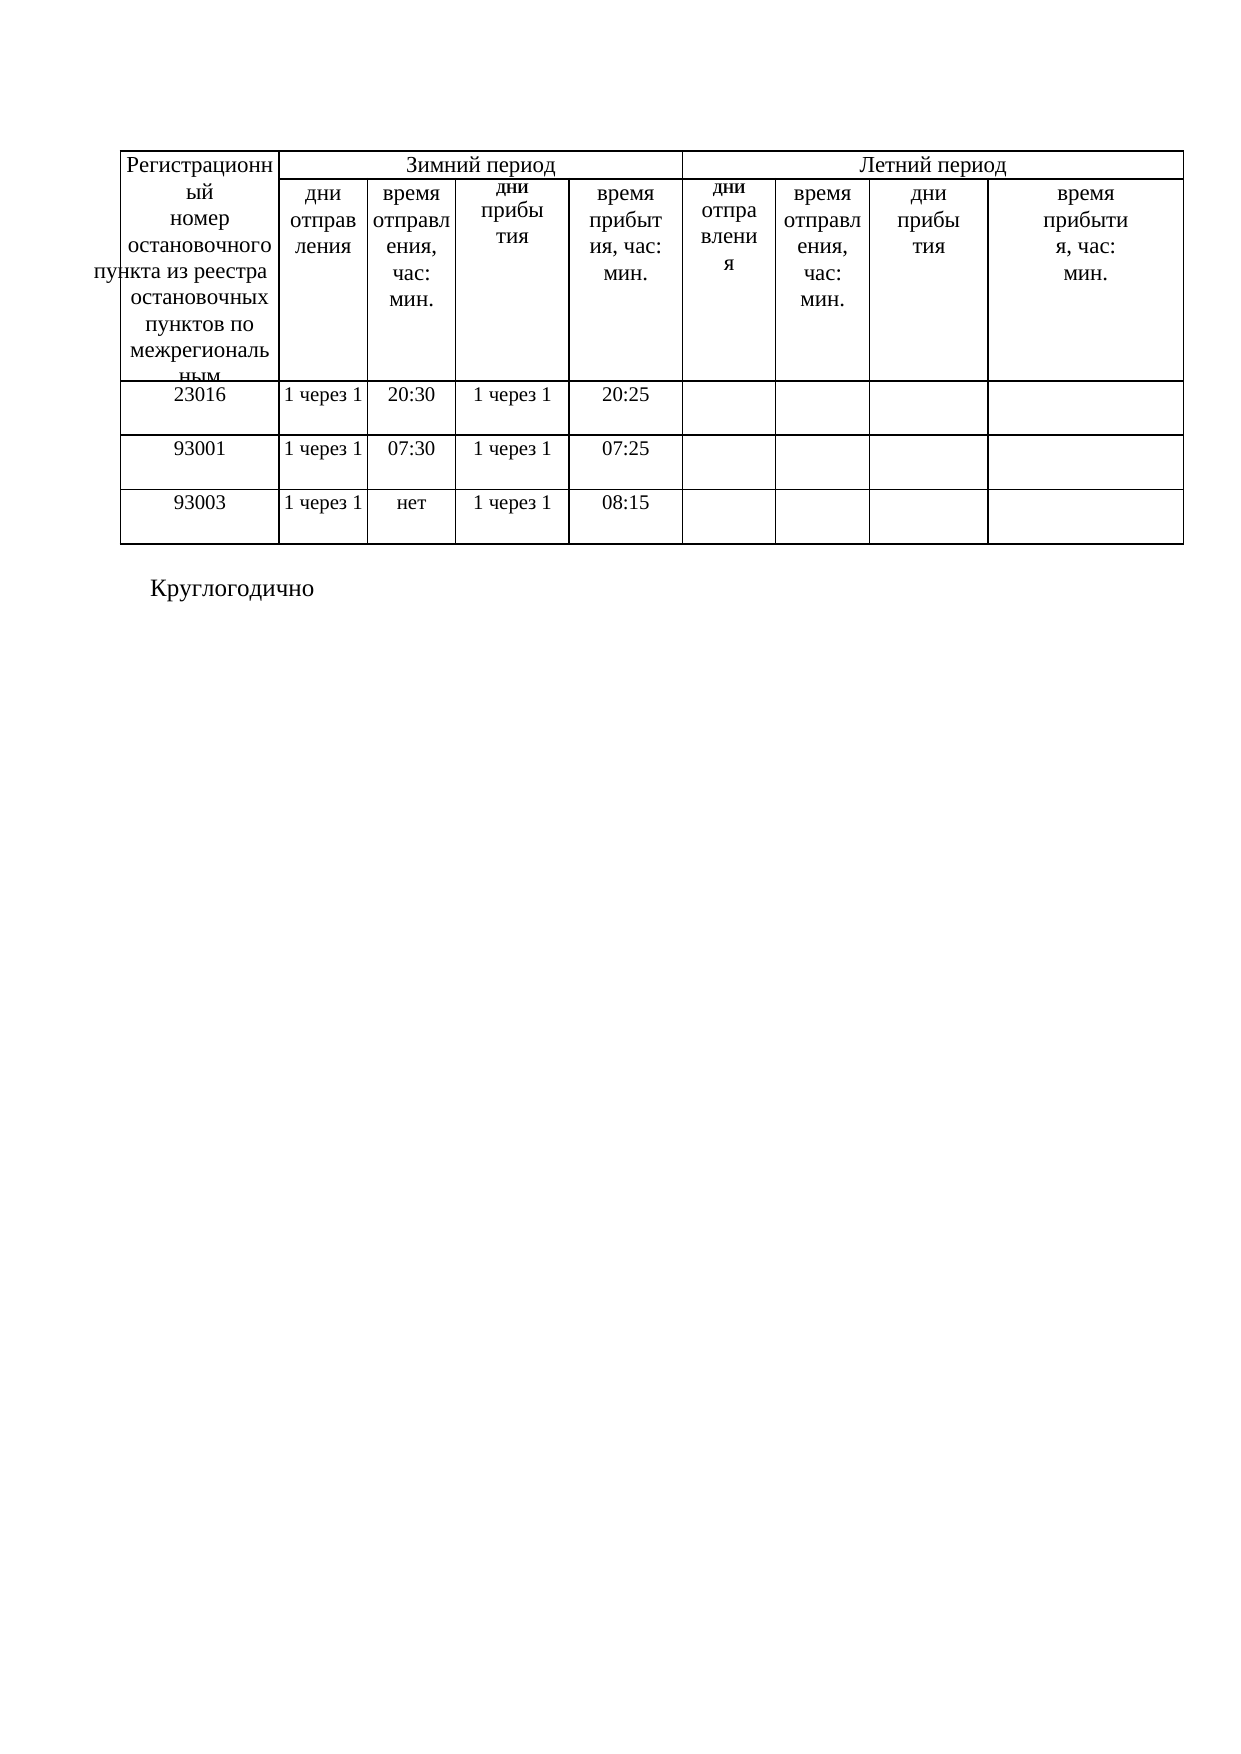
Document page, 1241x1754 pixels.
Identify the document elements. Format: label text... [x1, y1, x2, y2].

table_cell [870, 436, 987, 489]
table_cell [776, 490, 869, 543]
table_cell [870, 490, 987, 543]
table_cell 07:30 [368, 436, 455, 489]
table_cell [683, 490, 775, 543]
table_cell время отправл ения, час: мин. [368, 180, 455, 380]
text Круглогодично [150, 573, 1090, 602]
table_cell [870, 382, 987, 434]
table_cell время прибыти я, час: мин. [989, 180, 1183, 380]
table_cell 1 через 1 [280, 436, 367, 489]
table_cell [989, 382, 1183, 434]
table_cell 20:25 [570, 382, 682, 434]
table_cell время отправл ения, час: мин. [776, 180, 869, 380]
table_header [121, 152, 278, 380]
table_cell [683, 382, 775, 434]
table_cell [989, 490, 1183, 543]
table_cell дни прибы тия [870, 180, 987, 380]
table_cell [776, 436, 869, 489]
table_cell 20:30 [368, 382, 455, 434]
table_cell 08:15 [570, 490, 682, 543]
table_cell 07:25 [570, 436, 682, 489]
table_cell 1 через 1 [456, 490, 568, 543]
table_cell время прибыт ия, час: мин. [570, 180, 682, 380]
table_cell 1 через 1 [456, 436, 568, 489]
table_cell нет [368, 490, 455, 543]
table_cell 23016 [121, 382, 278, 434]
table_cell ДНИ прибы тия [456, 180, 568, 380]
table_header Зимний период [280, 152, 682, 178]
table_cell [683, 436, 775, 489]
table_cell 93001 [121, 436, 278, 489]
table_cell [989, 436, 1183, 489]
table_header Летний период [683, 152, 1183, 178]
table_cell 1 через 1 [456, 382, 568, 434]
table_cell [776, 382, 869, 434]
table_cell 1 через 1 [280, 382, 367, 434]
table_cell дни отправ ления [280, 180, 367, 380]
table_cell 93003 [121, 490, 278, 543]
table_cell ДНИ отпра влени я [683, 180, 775, 380]
table_cell 1 через 1 [280, 490, 367, 543]
